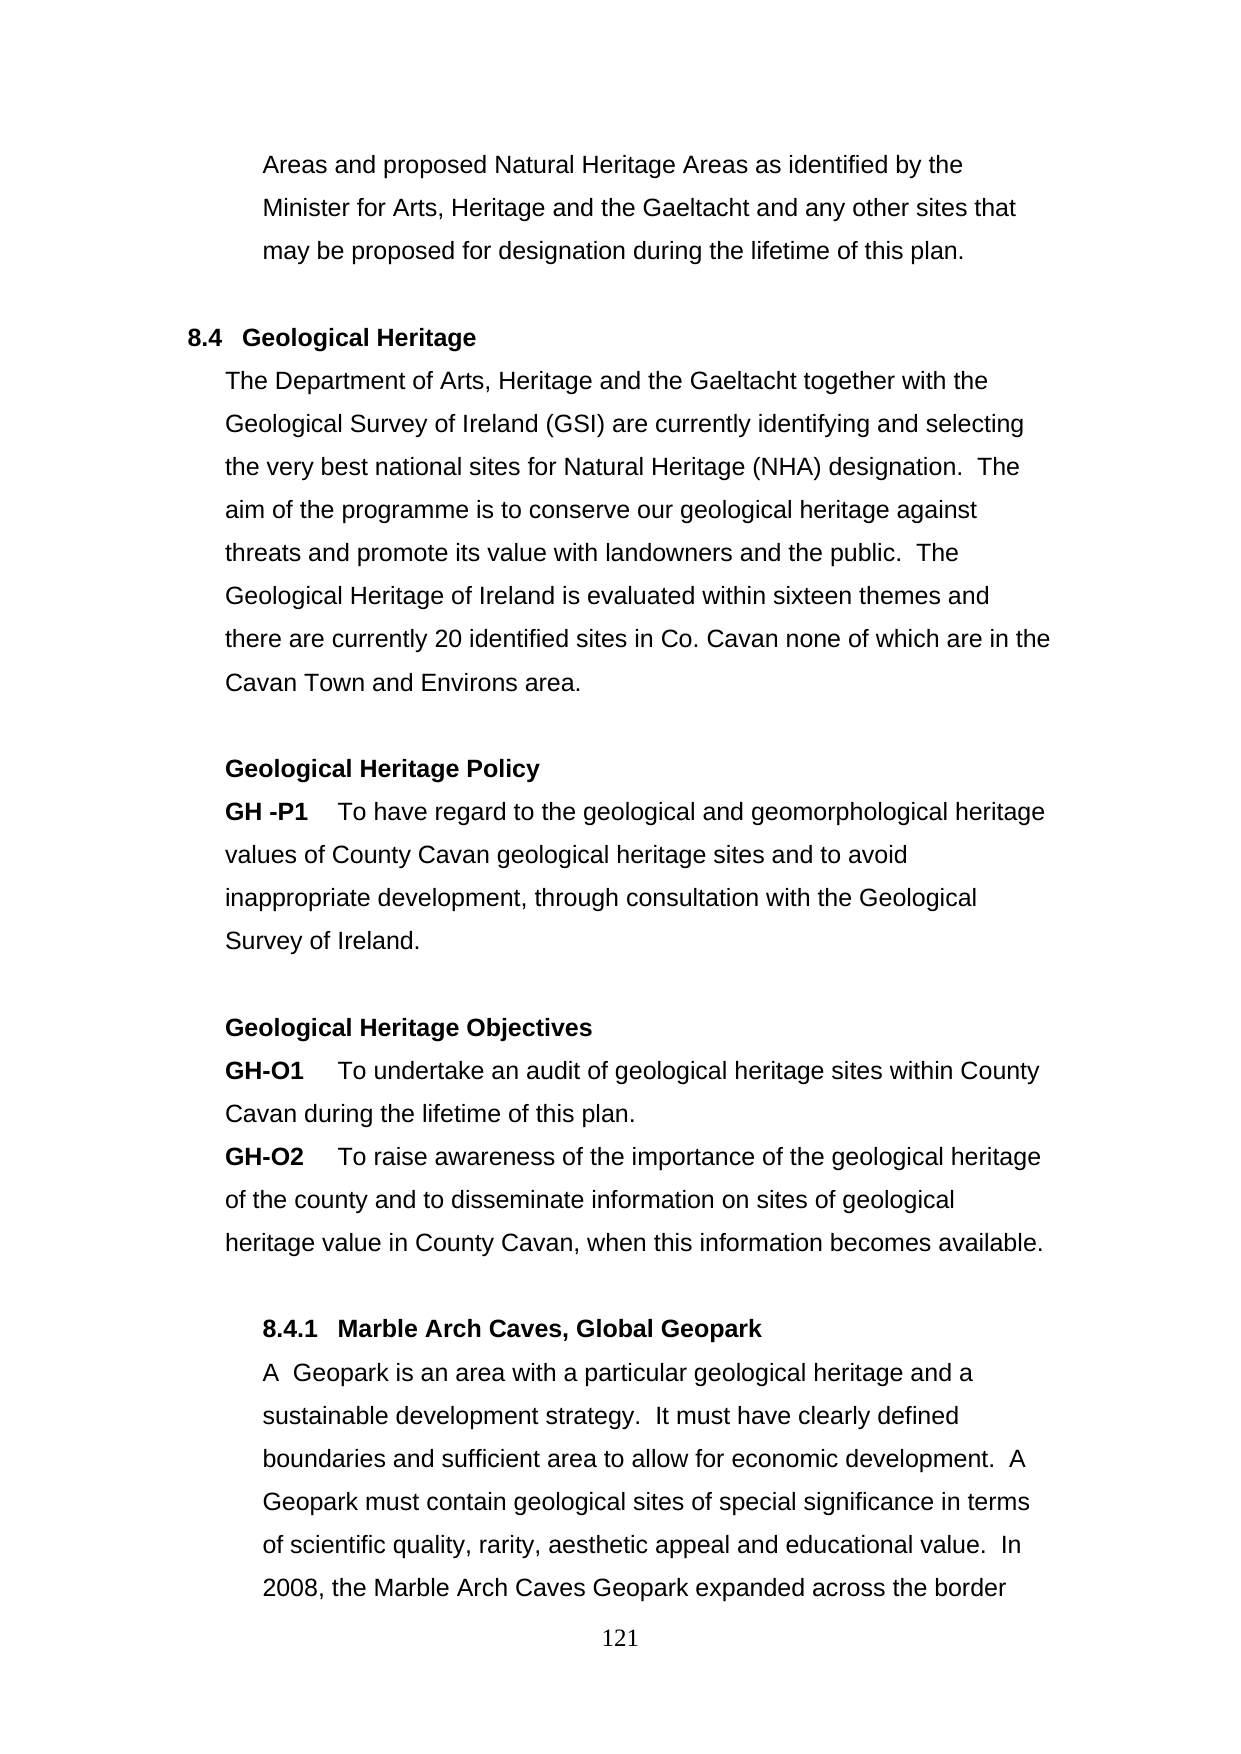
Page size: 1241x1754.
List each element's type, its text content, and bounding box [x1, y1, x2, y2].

list GH -P1 To have regard to the geological and geomorphological heritage values of County Cavan geological heritage sites and to avoid inappropriate development, through consultation with the Geological Survey of Ireland. [225, 797, 1053, 955]
list Geological Heritage [187, 322, 1053, 351]
list The Department of Arts, Heritage and the Gaeltacht together with the Geological Survey of Ireland (GSI) are currently identifying and selecting the very best national sites for Natural Heritage (NHA) designation. The aim of the programme is to conserve our geological heritage against threats and promote its value with landowners and the public. The Geological Heritage of Ireland is evaluated within sixteen themes and there are currently 20 identified sites in Co. Cavan none of which are in the Cavan Town and Environs area. [225, 366, 1053, 696]
list GH-O2 To raise awareness of the importance of the geological heritage of the county and to disseminate information on sites of geological heritage value in County Cavan, when this information becomes available. [225, 1142, 1053, 1257]
list Geological Heritage Objectives [225, 1012, 1053, 1041]
list Geological Heritage Policy [225, 754, 1053, 782]
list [262, 150, 1053, 265]
list 8.4.1 Marble Arch Caves, Global Geopark [262, 1314, 1053, 1343]
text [262, 1357, 1053, 1602]
list GH-O1 To undertake an audit of geological heritage sites within County Cavan during the lifetime of this plan. [225, 1056, 1053, 1127]
